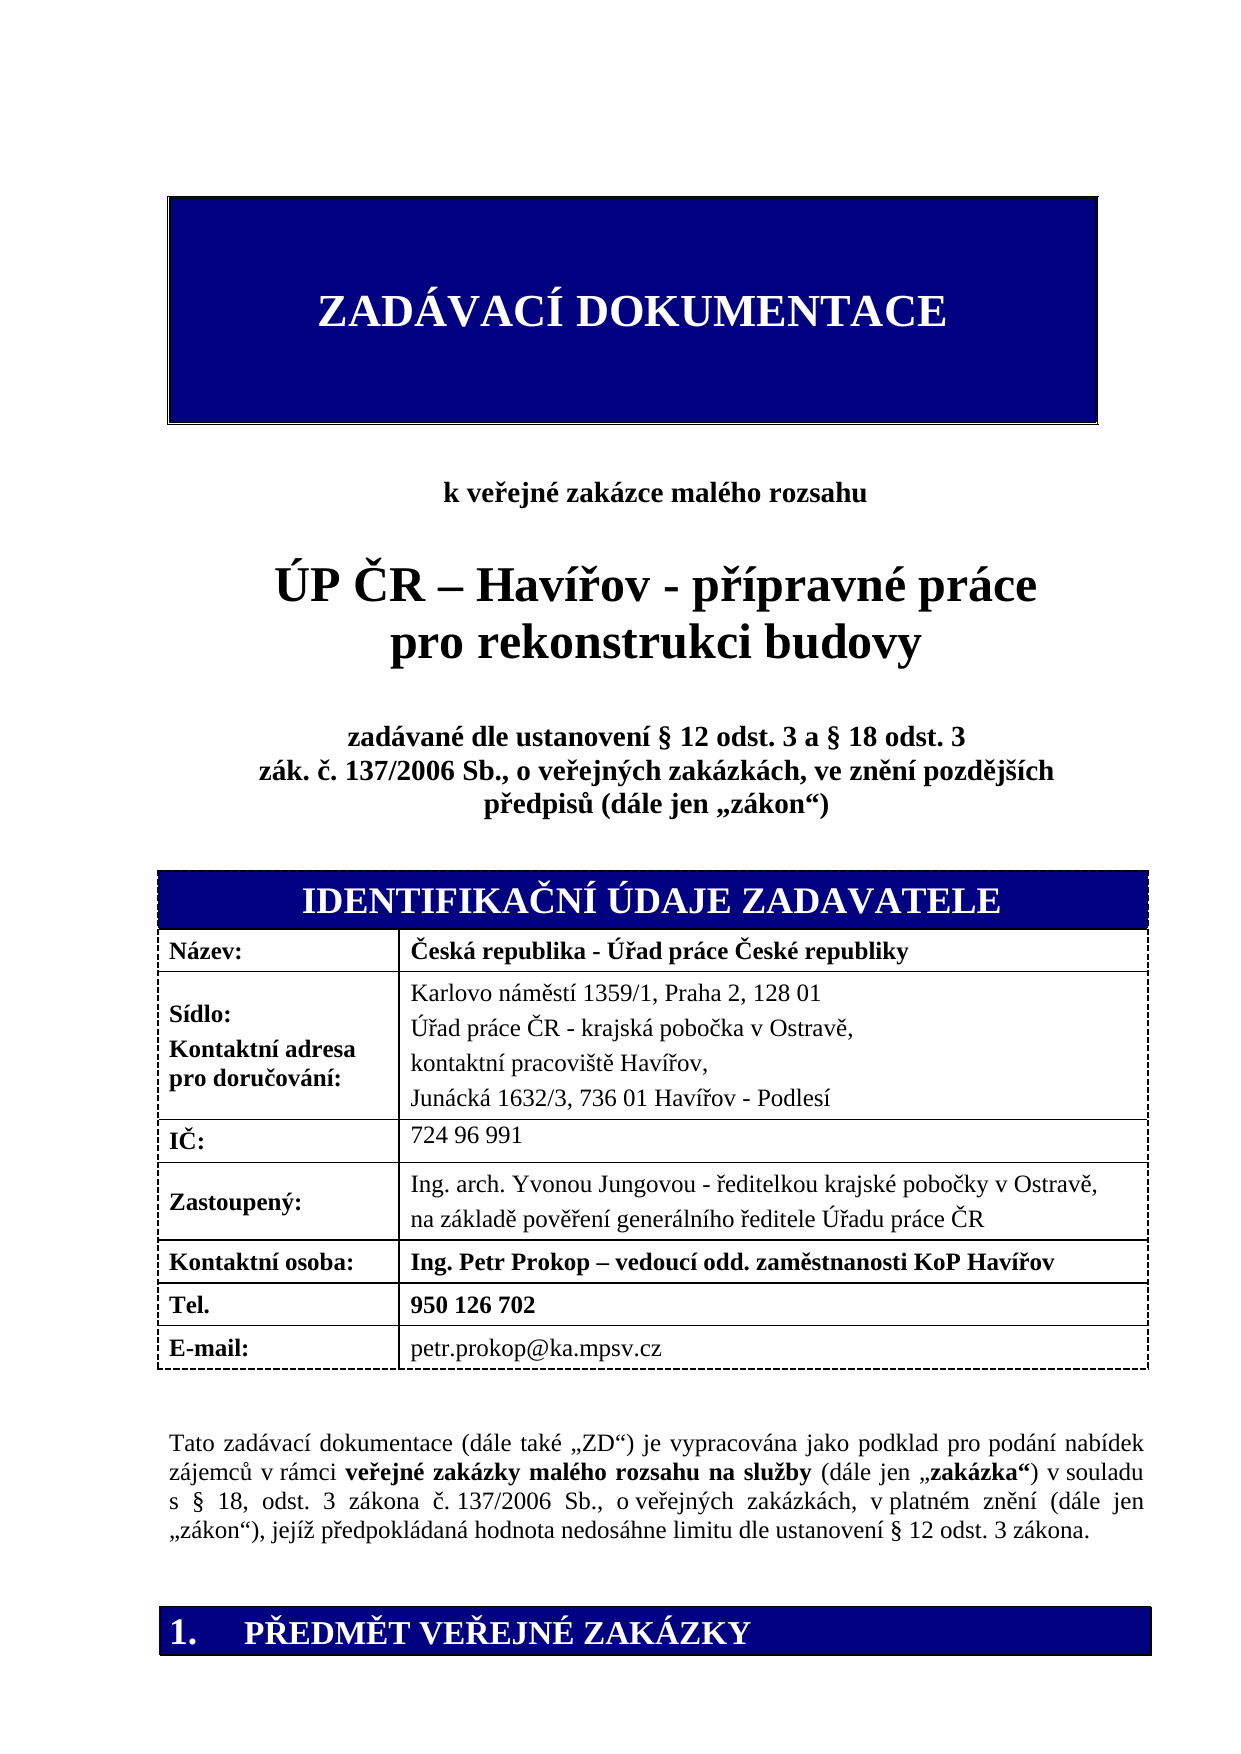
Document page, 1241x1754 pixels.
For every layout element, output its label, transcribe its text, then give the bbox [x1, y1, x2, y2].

table_cell Název: [158, 930, 398, 971]
table_cell 950 126 702 [400, 1284, 1148, 1325]
table_cell Kontaktní osoba: [158, 1241, 398, 1282]
text Tato zadávací dokumentace (dále také „ZD“) je vypracována jako podklad pro podání nabídek zájemců v rámci veřejné zakázky malého rozsahu na služby (dále jen „zakázka“) v souladu s § 18, odst. 3 zákona č. 137/2006 Sb., o veřejných zakázkách, v platném znění (dále jen „zákon“), jejíž předpokládaná hodnota nedosáhne limitu dle ustanovení § 12 odst. 3 zákona. [169, 1428, 1144, 1543]
table_cell E-mail: [158, 1326, 398, 1368]
table_cell petr.prokop@ka.mpsv.cz [400, 1326, 1148, 1368]
table_header IDENTIFIKAČNÍ ÚDAJE ZADAVATELE [158, 870, 1148, 928]
list PŘEDMĚT VEŘEJNÉ ZAKÁZKY [161, 1607, 1150, 1654]
text ÚP ČR – Havířov - přípravné práce [225, 554, 1088, 612]
text zadávané dle ustanovení § 12 odst. 3 a § 18 odst. 3 zák. č. 137/2006 Sb., o veřejných zakázkách, ve znění pozdějších předpisů (dále jen „zákon“) [225, 719, 1088, 820]
table_cell Sídlo: Kontaktní adresa pro doručování: [158, 972, 398, 1118]
table_cell IČ: [158, 1120, 398, 1161]
table_header ZADÁVACÍ DOKUMENTACE [171, 199, 1095, 422]
table_cell Ing. Petr Prokop – vedoucí odd. zaměstnanosti KoP Havířov [400, 1241, 1148, 1282]
table_cell Zastoupený: [158, 1163, 398, 1239]
table_cell Tel. [158, 1284, 398, 1325]
table_cell Ing. arch. Yvonou Jungovou - ředitelkou krajské pobočky v Ostravě, na základě pověření generálního ředitele Úřadu práce ČR [400, 1163, 1148, 1239]
table_cell Česká republika - Úřad práce České republiky [400, 930, 1148, 971]
text k veřejné zakázce malého rozsahu [169, 475, 1142, 508]
table_cell 724 96 991 [400, 1119, 1148, 1161]
table_cell Karlovo náměstí 1359/1, Praha 2, 128 01 Úřad práce ČR - krajská pobočka v Ostravě, kontaktní pracoviště Havířov, Junácká 1632/3, 736 01 Havířov - Podlesí [400, 972, 1148, 1118]
text pro rekonstrukci budovy [225, 612, 1088, 669]
